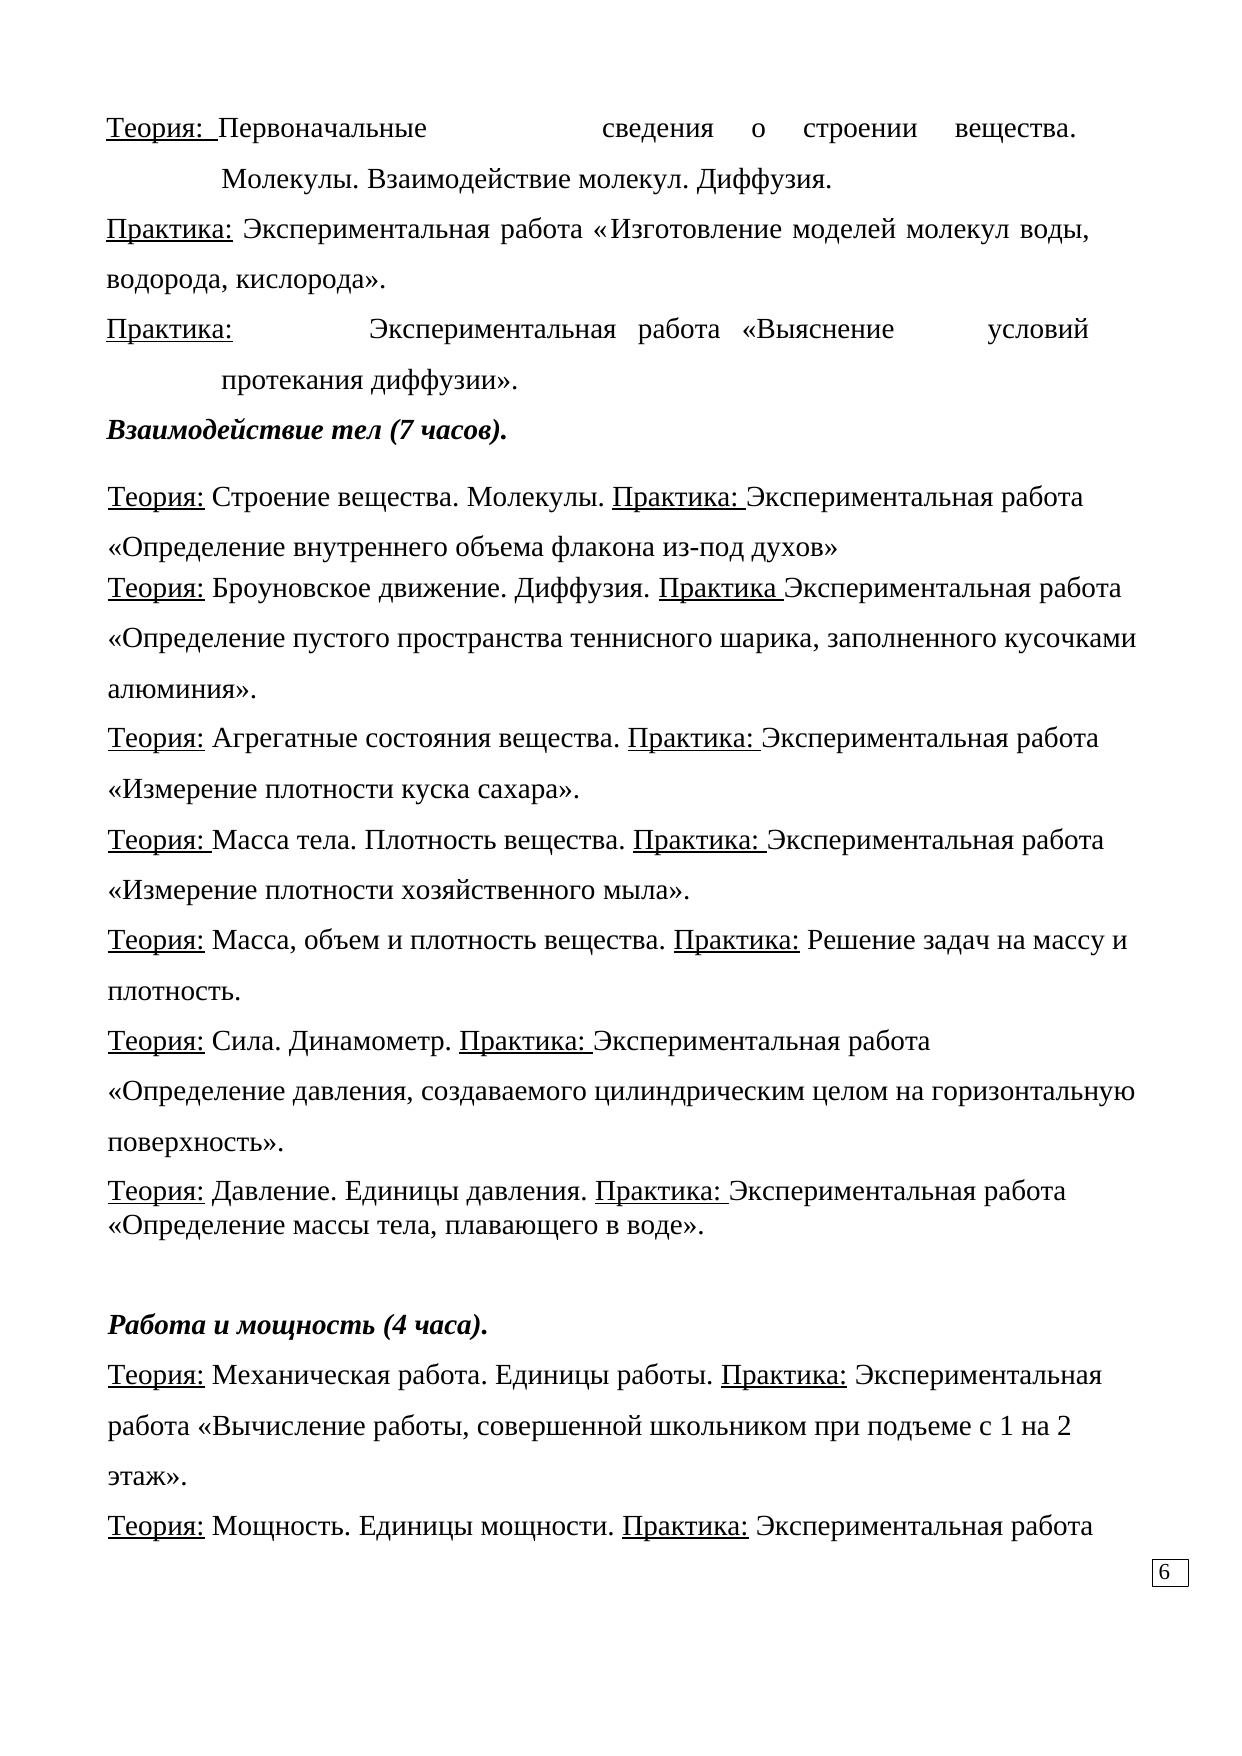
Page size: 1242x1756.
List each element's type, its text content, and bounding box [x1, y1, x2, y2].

list Теория: Агрегатные состояния вещества. Практика: Экспериментальная работа [107, 721, 1210, 755]
list Теория: Первоначальные сведения о строении вещества. Молекулы. Взаимодействие молекул. Диффузия. [106, 110, 1182, 194]
text Теория: Механическая работа. Единицы работы. Практика: Экспериментальная работа «Вычисление работы, совершенной школьником при подъеме с 1 на 2 этаж». [107, 1357, 1148, 1492]
list Работа и мощность (4 часа). [107, 1308, 1210, 1341]
list Теория: Масса, объем и плотность вещества. Практика: Решение задач на массу и плотность. [107, 922, 1180, 1006]
list «Измерение плотности куска сахара». [107, 771, 1210, 805]
text «Определение внутреннего объема флакона из-под духов» [107, 529, 1210, 563]
list Взаимодействие тел (7 часов). [106, 412, 1183, 446]
list Практика: Экспериментальная работа «Изготовление моделей молекул воды, водорода, кислорода». [106, 211, 1183, 295]
text Теория: Мощность. Единицы мощности. Практика: Экспериментальная работа [107, 1508, 1210, 1542]
list Практика: Экспериментальная работа «Выяснение условий протекания диффузии». [106, 312, 1183, 396]
list «Измерение плотности хозяйственного мыла». [107, 872, 1210, 906]
text «Определение давления, создаваемого цилиндрическим целом на горизонтальную поверхность». [107, 1073, 1138, 1157]
list Теория: Сила. Динамометр. Практика: Экспериментальная работа [107, 1023, 1210, 1057]
list Теория: Масса тела. Плотность вещества. Практика: Экспериментальная работа [107, 822, 1210, 855]
list Теория: Давление. Единицы давления. Практика: Экспериментальная работа «Определение массы тела, плавающего в воде». [107, 1174, 1210, 1241]
list Теория: Строение вещества. Молекулы. Практика: Экспериментальная работа [107, 479, 1210, 512]
text «Определение пустого пространства теннисного шарика, заполненного кусочками алюминия». [107, 621, 1188, 704]
list Теория: Броуновское движение. Диффузия. Практика Экспериментальная работа [107, 570, 1210, 604]
